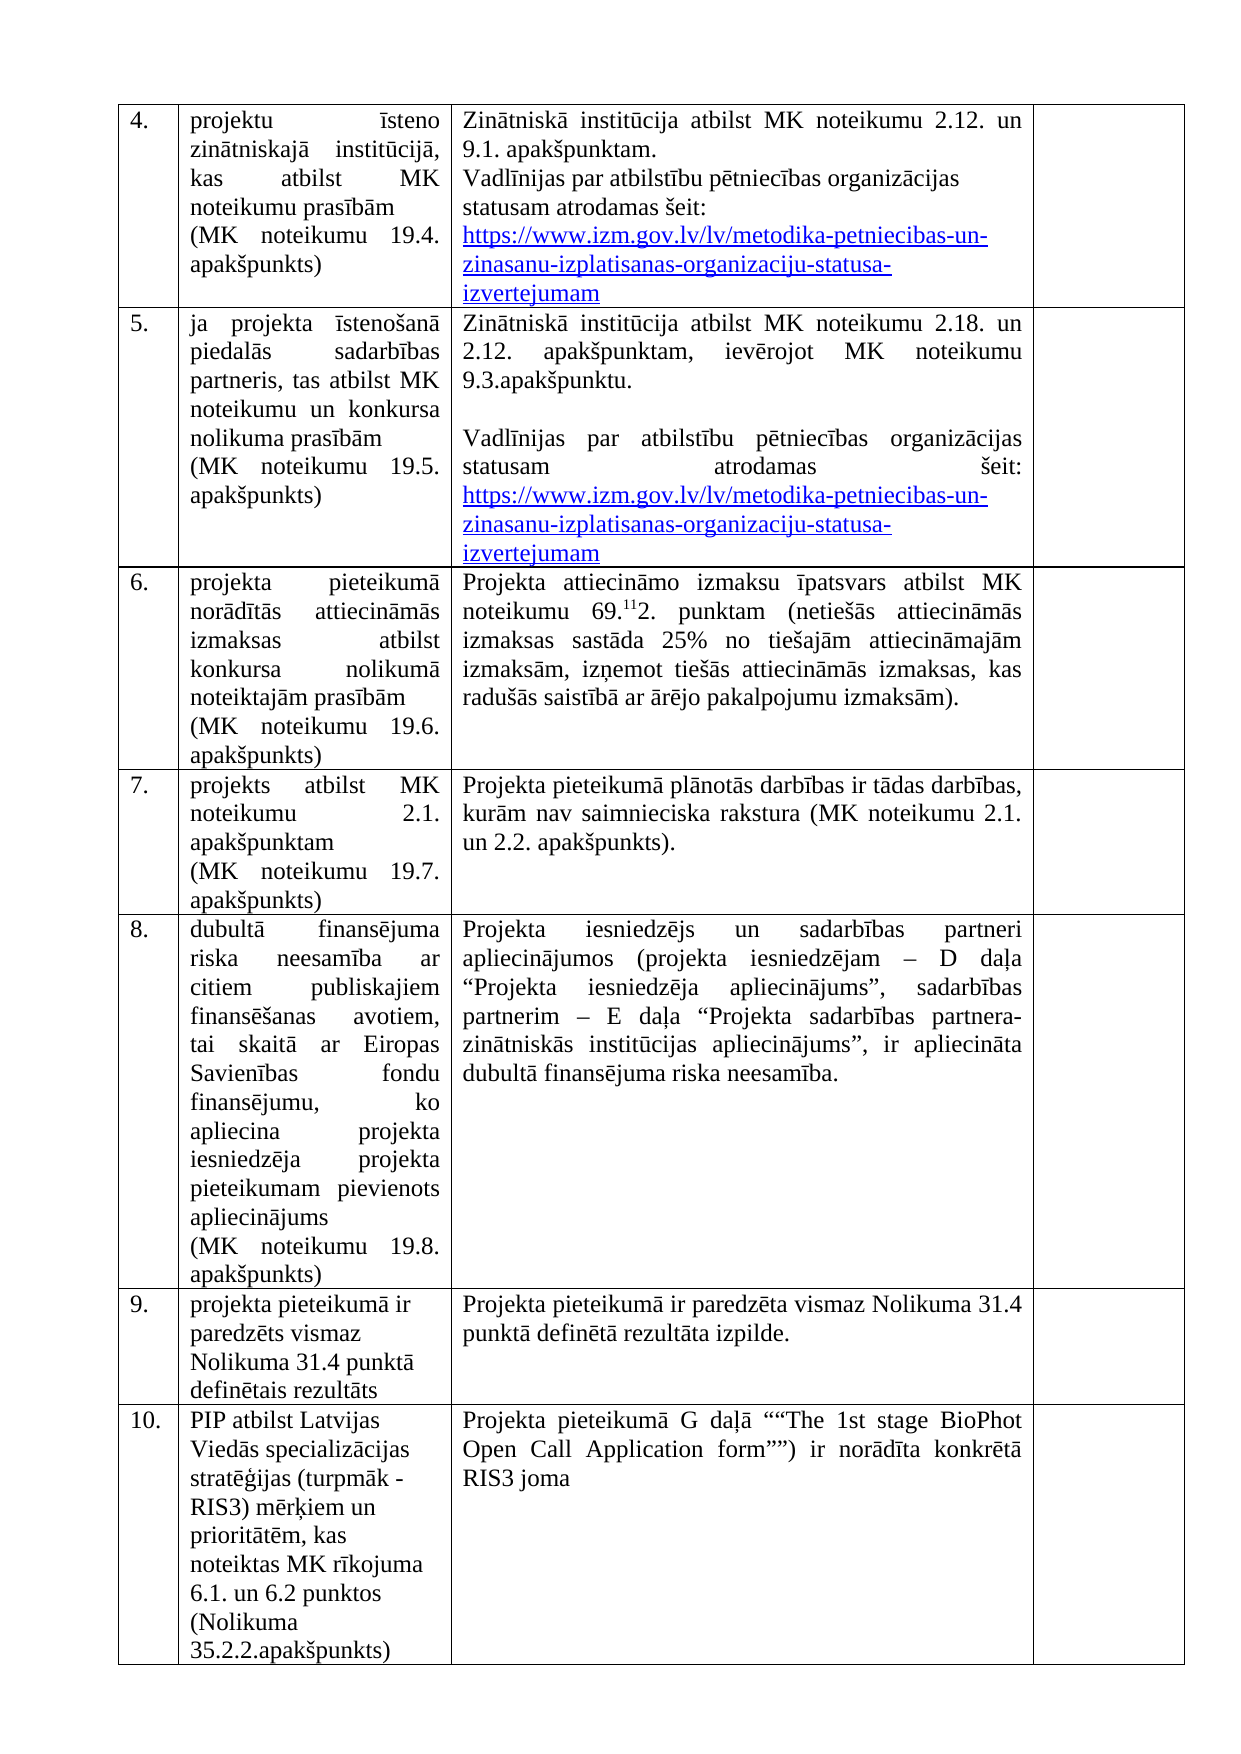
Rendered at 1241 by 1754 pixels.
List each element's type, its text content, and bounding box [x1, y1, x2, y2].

table_cell [1034, 770, 1184, 913]
table_cell Projekta pieteikumā plānotās darbības ir tādas darbības, kurām nav saimnieciska rakstura (MK noteikumu 2.1. un 2.2. apakšpunkts). [452, 770, 1033, 913]
table_cell 8. [119, 915, 178, 1288]
table_cell Projekta pieteikumā G daļā ““The 1st stage BioPhot Open Call Application form””) ir norādīta konkrētā RIS3 joma [452, 1405, 1033, 1664]
table_cell Zinātniskā institūcija atbilst MK noteikumu 2.18. un 2.12. apakšpunktam, ievērojot MK noteikumu 9.3.apakšpunktu. Vadlīnijas par atbilstību pētniecības organizācijas statusam atrodamas šeit: https://www.izm.gov.lv/lv/metodika-petniecibas-un-zinasanu-izplatisanas-organizaciju-statusa-izvertejumam [452, 308, 1033, 566]
table_cell projekta pieteikumā ir paredzēts vismaz Nolikuma 31.4 punktā definētais rezultāts [179, 1289, 451, 1404]
table_cell projektu īsteno zinātniskajā institūcijā, kas atbilst MK noteikumu prasībām (MK noteikumu 19.4. apakšpunkts) [179, 105, 451, 307]
table_cell [1034, 568, 1184, 769]
table_cell dubultā finansējuma riska neesamība ar citiem publiskajiem finansēšanas avotiem, tai skaitā ar Eiropas Savienības fondu finansējumu, ko apliecina projekta iesniedzēja projekta pieteikumam pievienots apliecinājums (MK noteikumu 19.8. apakšpunkts) [179, 915, 451, 1288]
table_cell [1034, 105, 1184, 307]
table_cell Zinātniskā institūcija atbilst MK noteikumu 2.12. un 9.1. apakšpunktam. Vadlīnijas par atbilstību pētniecības organizācijas statusam atrodamas šeit: https://www.izm.gov.lv/lv/metodika-petniecibas-un-zinasanu-izplatisanas-organizaciju-statusa-izvertejumam [452, 105, 1033, 307]
table_cell 4. [119, 105, 178, 307]
table_cell PIP atbilst Latvijas Viedās specializācijas stratēģijas (turpmāk - RIS3) mērķiem un prioritātēm, kas noteiktas MK rīkojuma 6.1. un 6.2 punktos (Nolikuma 35.2.2.apakšpunkts) [179, 1405, 451, 1664]
table_cell [1034, 308, 1184, 566]
table_cell 6. [119, 568, 178, 769]
table_cell 10. [119, 1405, 178, 1664]
table_cell 9. [119, 1289, 178, 1404]
table_cell Projekta iesniedzējs un sadarbības partneri apliecinājumos (projekta iesniedzējam – D daļa “Projekta iesniedzēja apliecinājums”, sadarbības partnerim – E daļa “Projekta sadarbības partnera-zinātniskās institūcijas apliecinājums”, ir apliecināta dubultā finansējuma riska neesamība. [452, 915, 1033, 1288]
table_cell 5. [119, 308, 178, 566]
table_cell ja projekta īstenošanā piedalās sadarbības partneris, tas atbilst MK noteikumu un konkursa nolikuma prasībām (MK noteikumu 19.5. apakšpunkts) [179, 308, 451, 566]
table_cell [1034, 1289, 1184, 1404]
table_cell projekta pieteikumā norādītās attiecināmās izmaksas atbilst konkursa nolikumā noteiktajām prasībām (MK noteikumu 19.6. apakšpunkts) [179, 568, 451, 769]
table_cell projekts atbilst MK noteikumu 2.1. apakšpunktam (MK noteikumu 19.7. apakšpunkts) [179, 770, 451, 913]
table_cell 7. [119, 770, 178, 913]
table_cell Projekta pieteikumā ir paredzēta vismaz Nolikuma 31.4 punktā definētā rezultāta izpilde. [452, 1289, 1033, 1404]
table_cell [1034, 915, 1184, 1288]
table_cell [1034, 1405, 1184, 1664]
table_cell Projekta attiecināmo izmaksu īpatsvars atbilst MK noteikumu 69.112. punktam (netiešās attiecināmās izmaksas sastāda 25% no tiešajām attiecināmajām izmaksām, izņemot tiešās attiecināmās izmaksas, kas radušās saistībā ar ārējo pakalpojumu izmaksām). [452, 568, 1033, 769]
